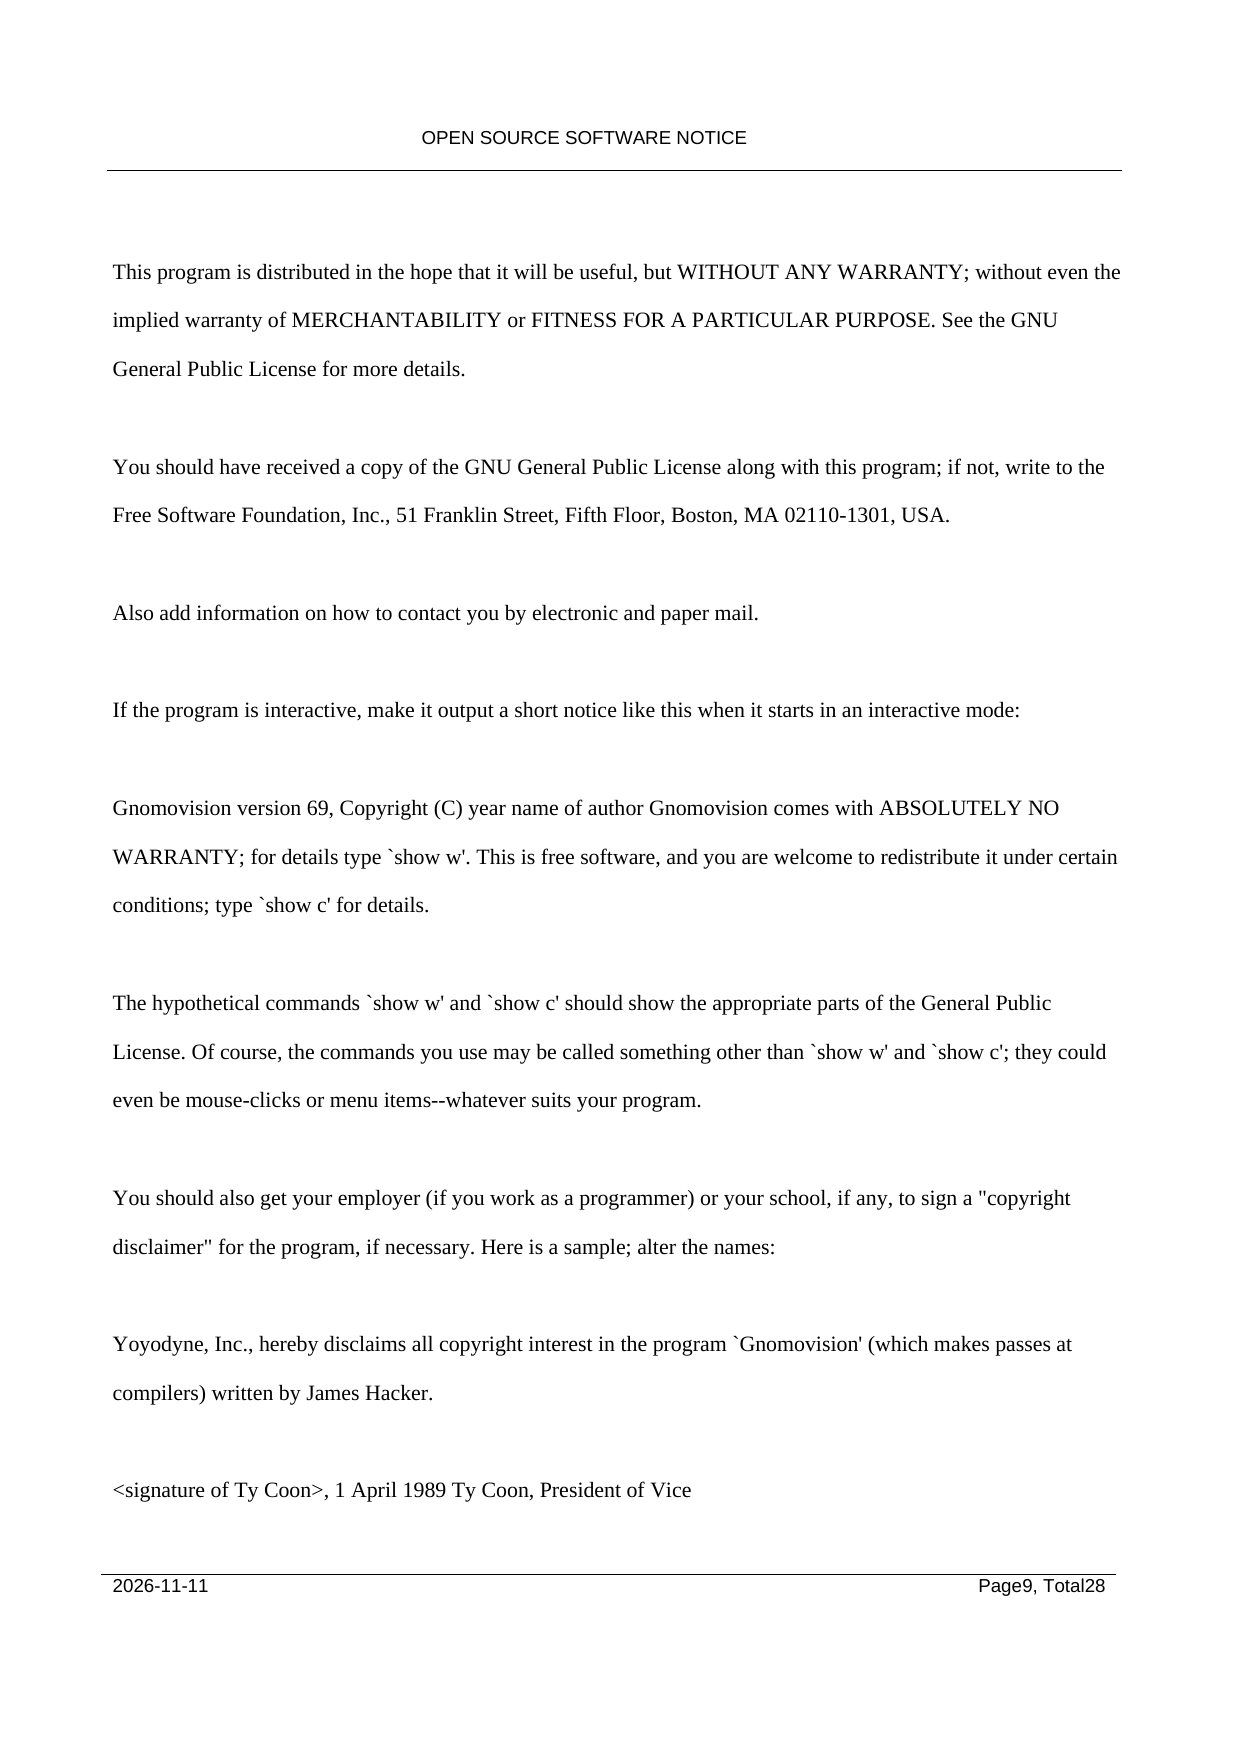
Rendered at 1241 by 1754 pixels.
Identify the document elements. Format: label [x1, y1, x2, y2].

text [112, 206, 1128, 1506]
